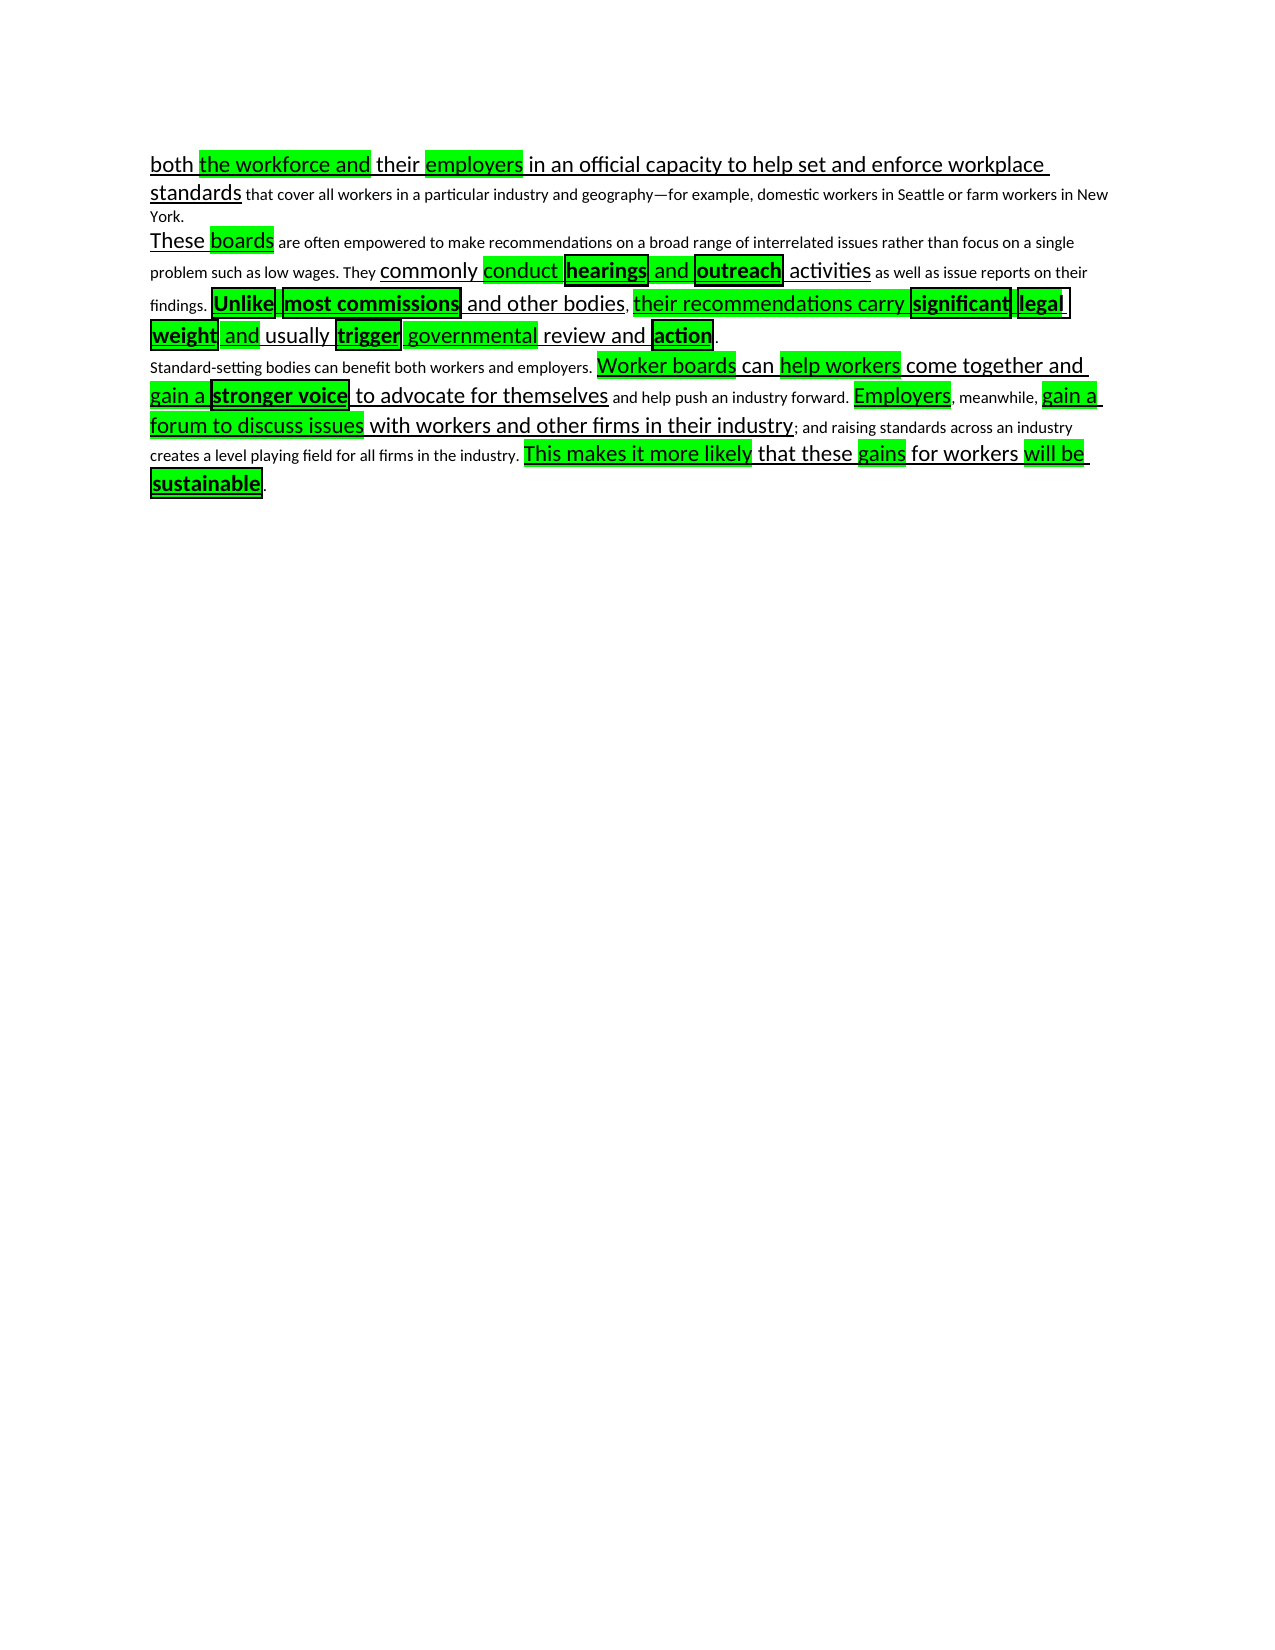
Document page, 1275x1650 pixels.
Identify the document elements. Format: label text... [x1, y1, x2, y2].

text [150, 150, 1125, 226]
text Standard-setting bodies can benefit both workers and employers. Worker boards can help workers come together and gain a stronger voice to advocate for themselves and help push an industry forward. Employers, meanwhile, gain a forum to discuss issues with workers and other firms in their industry; and raising standards across an industry creates a level playing field for all firms in the industry. This makes it more likely that these gains for workers will be sustainable. [150, 351, 1125, 499]
text These boards are often empowered to make recommendations on a broad range of interrelated issues rather than focus on a single problem such as low wages. They commonly conduct hearings and outreach activities as well as issue reports on their findings. Unlike most commissions and other bodies, their recommendations carry significant legal weight and usually trigger governmental review and action. [150, 226, 1125, 351]
